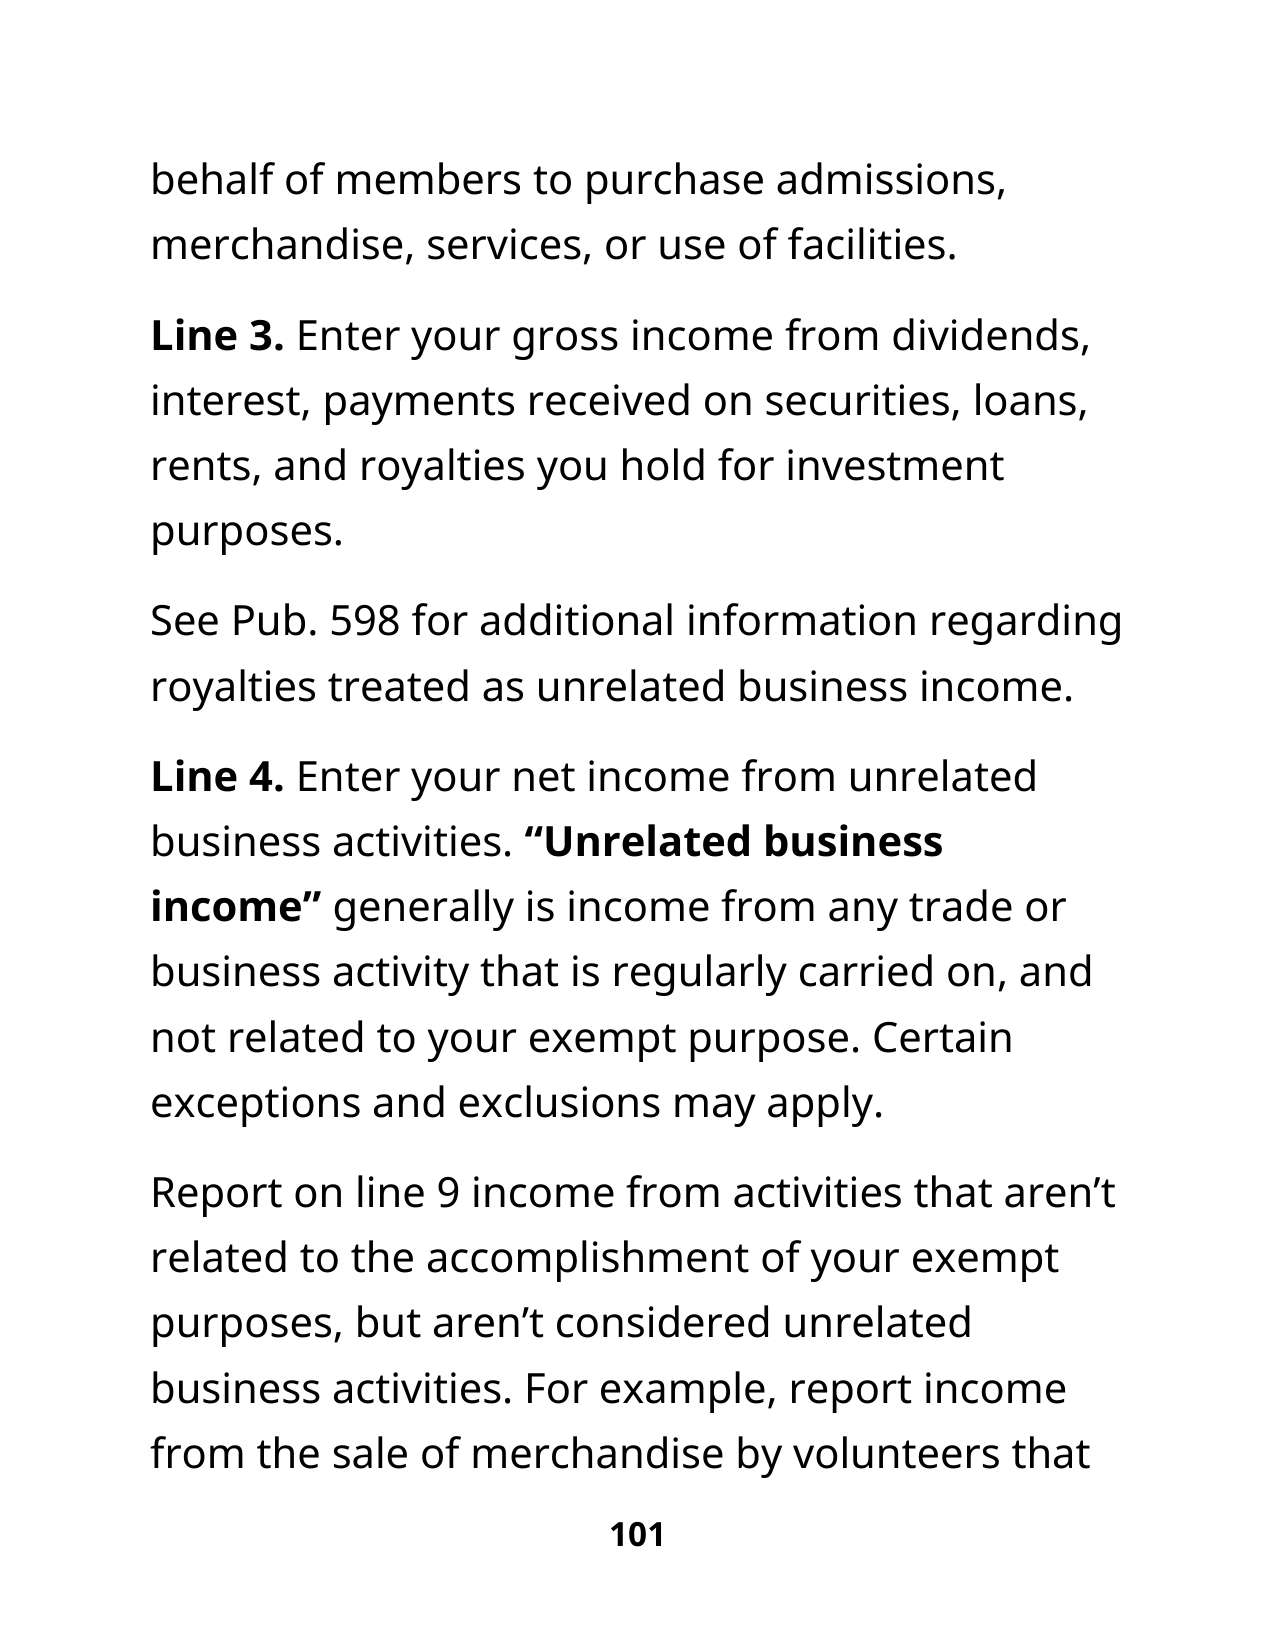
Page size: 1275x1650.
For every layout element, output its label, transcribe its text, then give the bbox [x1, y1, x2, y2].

text See Pub. 598 for additional information regarding royalties treated as unrelated business income. [150, 591, 1125, 713]
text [150, 150, 1125, 272]
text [150, 1163, 1125, 1481]
text Line 4. Enter your net income from unrelated business activities. “Unrelated business income” generally is income from any trade or business activity that is regularly carried on, and not related to your exempt purpose. Certain exceptions and exclusions may apply. [150, 747, 1125, 1129]
text Line 3. Enter your gross income from dividends, interest, payments received on securities, loans, rents, and royalties you hold for investment purposes. [150, 305, 1125, 558]
